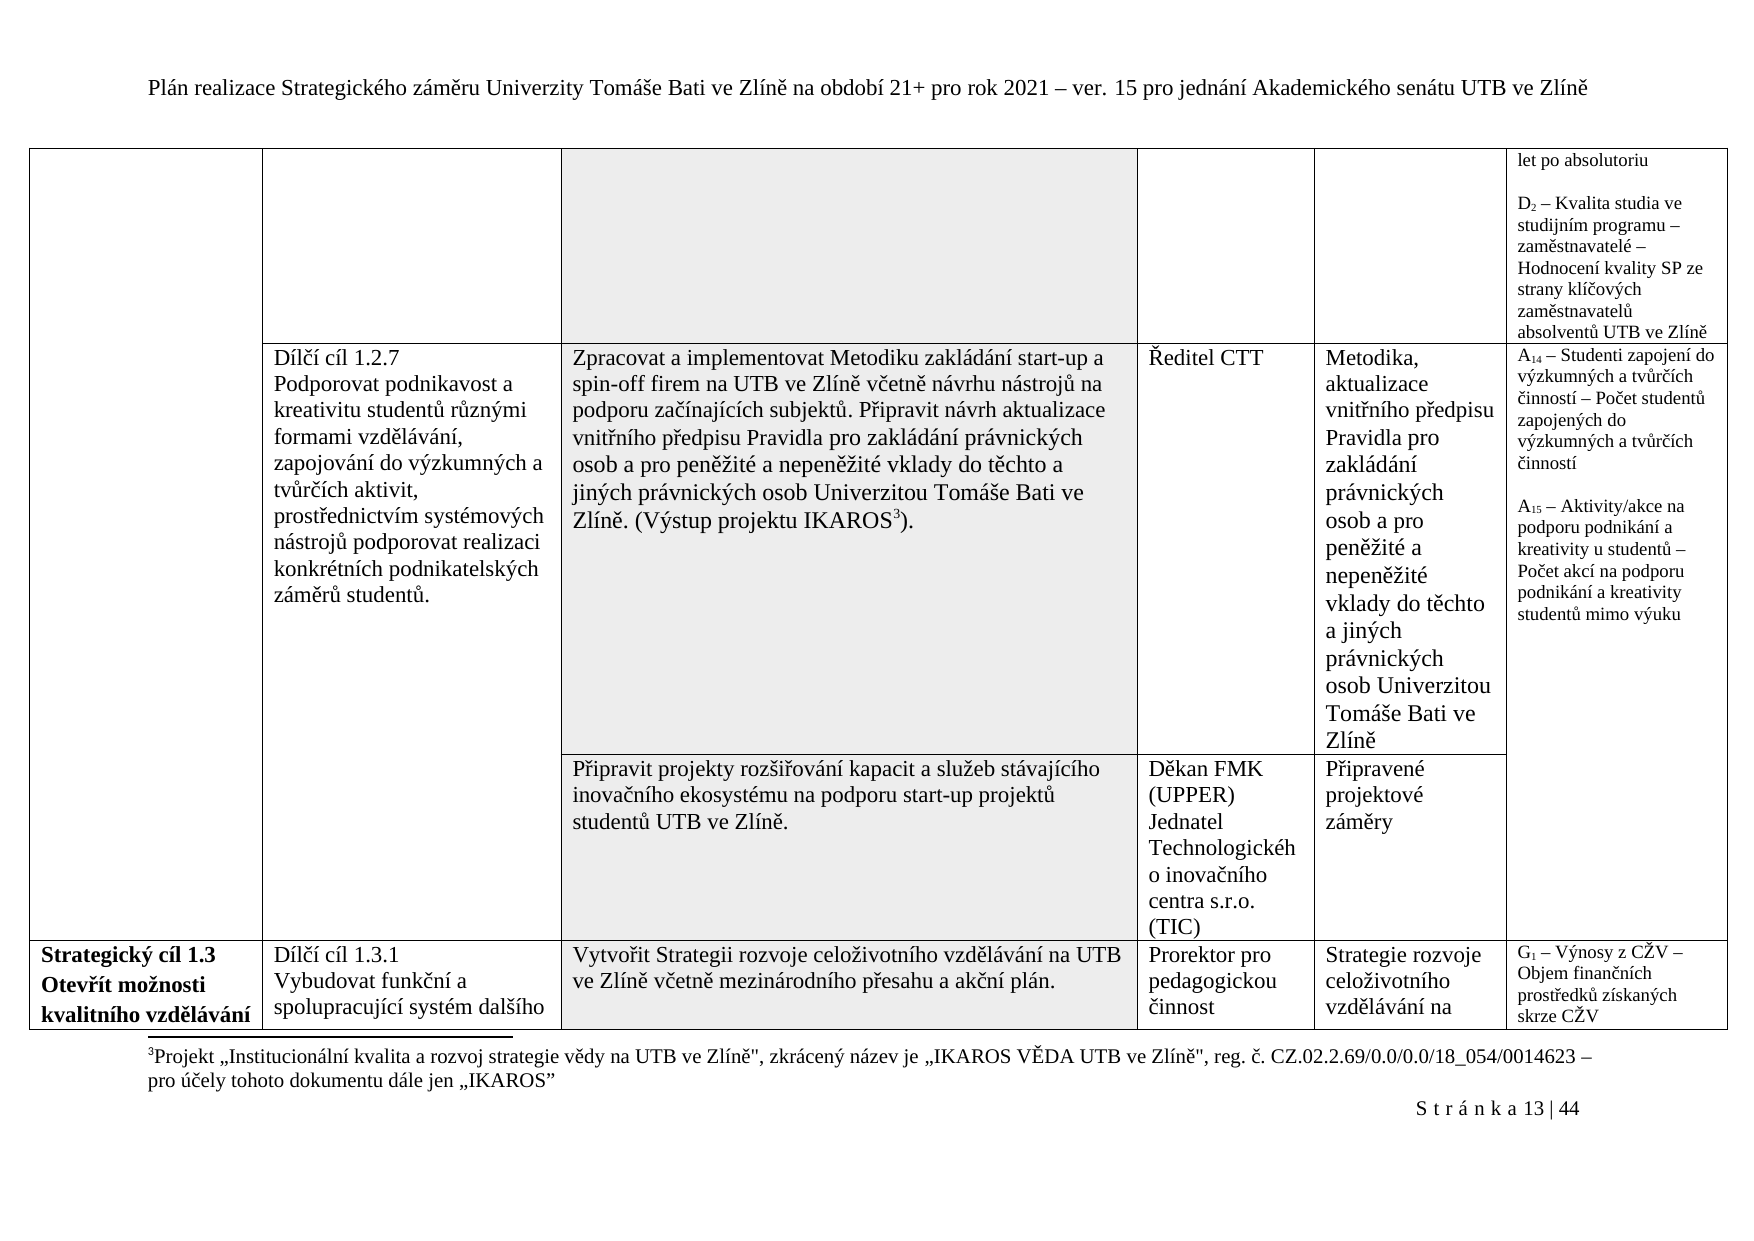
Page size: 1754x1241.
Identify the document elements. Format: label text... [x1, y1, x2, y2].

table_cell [1315, 149, 1506, 343]
table_cell Připravit projekty rozšiřování kapacit a služeb stávajícího inovačního ekosystému na podporu start-up projektů studentů UTB ve Zlíně. [562, 755, 1137, 940]
table_cell Dílčí cíl 1.2.7 Podporovat podnikavost a kreativitu studentů různými formami vzdělávání, zapojování do výzkumných a tvůrčích aktivit, prostřednictvím systémových nástrojů podporovat realizaci konkrétních podnikatelských záměrů studentů. [263, 344, 561, 940]
table_cell Metodika, aktualizace vnitřního předpisu Pravidla pro zakládání právnických osob a pro peněžité a nepeněžité vklady do těchto a jiných právnických osob Univerzitou Tomáše Bati ve Zlíně [1315, 344, 1506, 754]
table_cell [1138, 149, 1314, 343]
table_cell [562, 941, 1137, 1029]
table_cell Připravené projektové záměry [1315, 755, 1506, 940]
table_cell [30, 941, 262, 1029]
table_cell Ředitel CTT [1138, 344, 1314, 754]
table_cell A14 – Studenti zapojení do výzkumných a tvůrčích činností – Počet studentů zapojených do výzkumných a tvůrčích činností A15 – Aktivity/akce na podporu podnikání a kreativity u studentů – Počet akcí na podporu podnikání a kreativity studentů mimo výuku [1507, 344, 1727, 940]
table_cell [1507, 149, 1727, 343]
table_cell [263, 149, 561, 343]
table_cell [1315, 941, 1506, 1029]
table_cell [1507, 941, 1727, 1029]
table_cell Zpracovat a implementovat Metodiku zakládání start-up a spin-off firem na UTB ve Zlíně včetně návrhu nástrojů na podporu začínajících subjektů. Připravit návrh aktualizace vnitřního předpisu Pravidla pro zakládání právnických osob a pro peněžité a nepeněžité vklady do těchto a jiných právnických osob Univerzitou Tomáše Bati ve Zlíně. (Výstup projektu IKAROS). [562, 344, 1137, 754]
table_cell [263, 941, 561, 1029]
table_cell Děkan FMK (UPPER) Jednatel Technologického inovačního centra s.r.o. (TIC) [1138, 755, 1314, 940]
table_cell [562, 149, 1137, 343]
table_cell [1138, 941, 1314, 1029]
